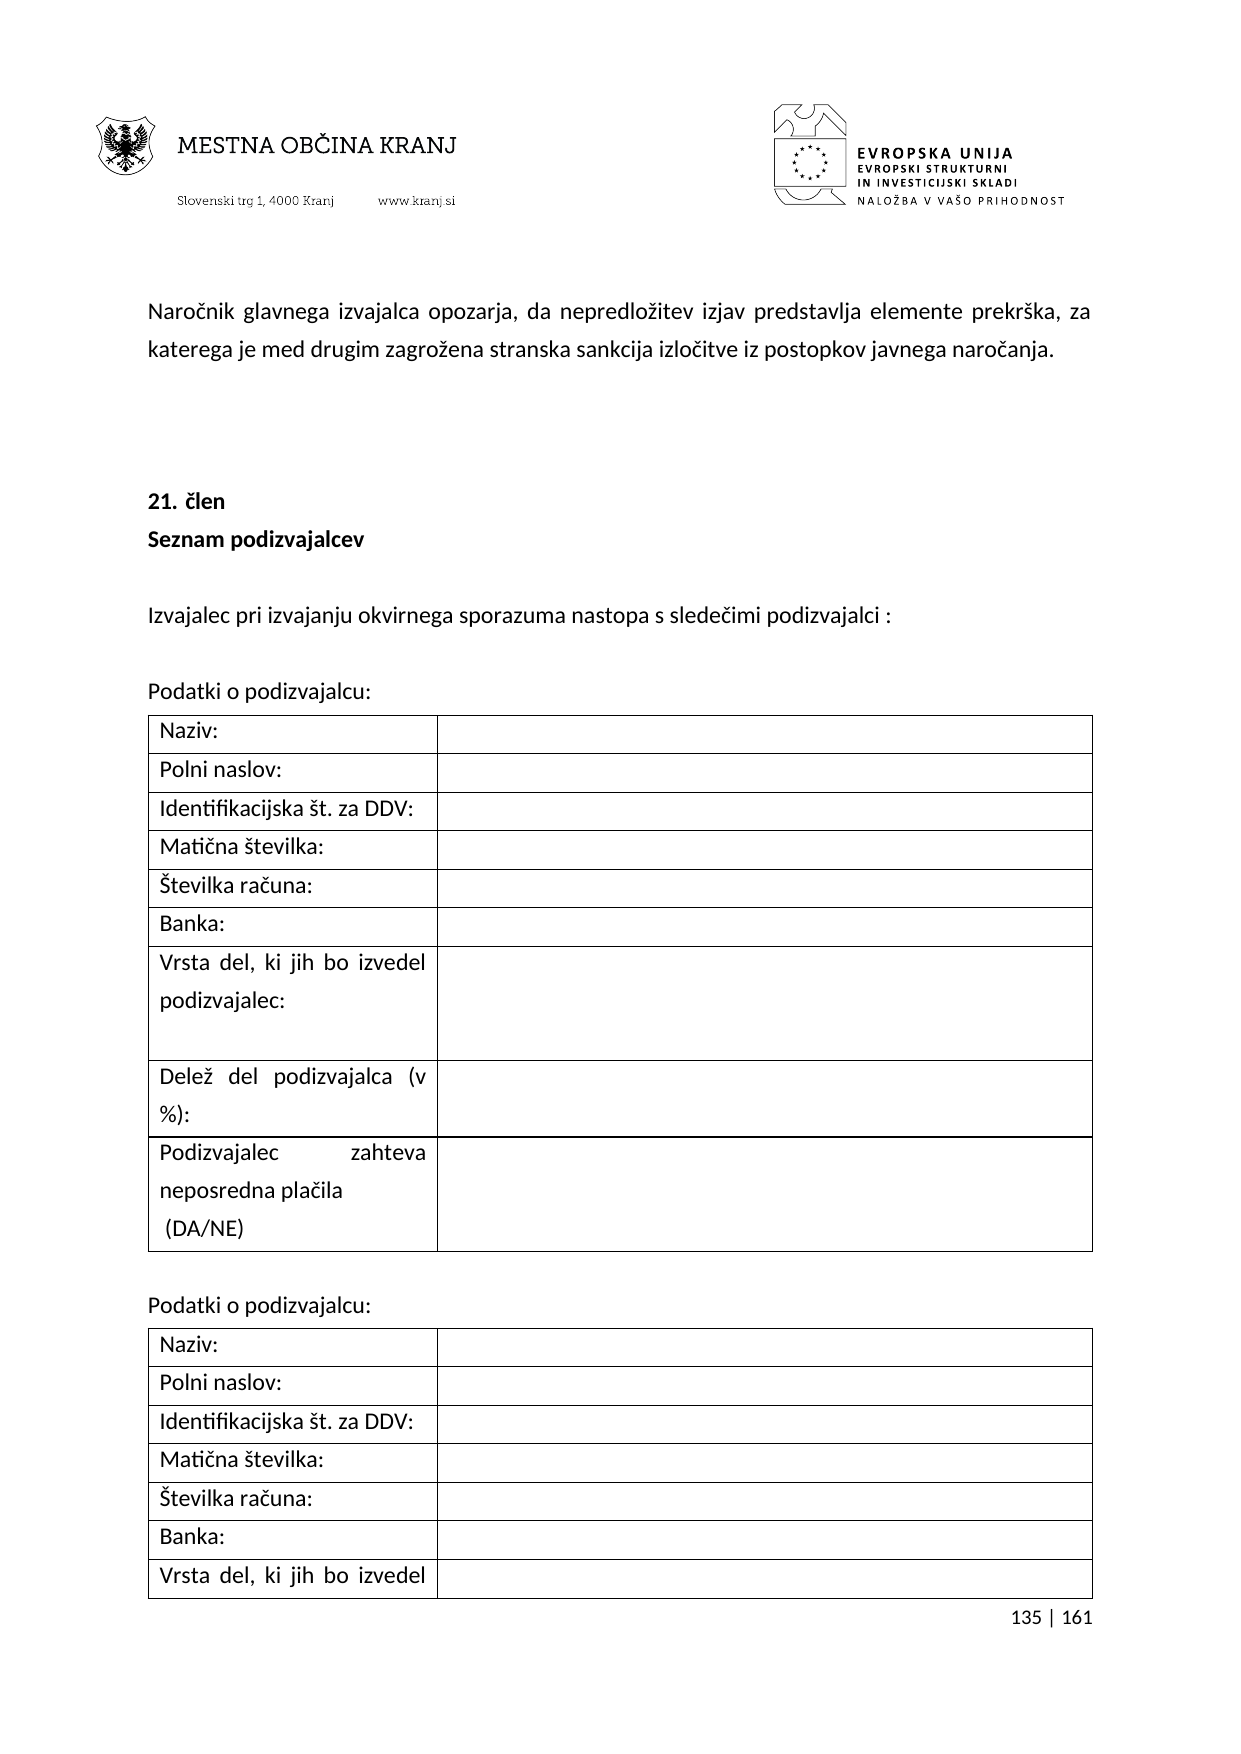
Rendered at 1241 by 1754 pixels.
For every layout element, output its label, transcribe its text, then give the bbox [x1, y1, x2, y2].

table_header Naziv: [149, 716, 437, 753]
list člen [148, 486, 1093, 516]
table_cell [438, 793, 1092, 830]
text Naročnik glavnega izvajalca opozarja, da nepredložitev izjav predstavlja elemente prekrška, za katerega je med drugim zagrožena stranska sankcija izločitve iz postopkov javnega naročanja. [148, 296, 1093, 363]
table_header [438, 1329, 1092, 1366]
table_cell [438, 1138, 1092, 1251]
table_cell Polni naslov: [149, 1367, 437, 1405]
table_cell Vrsta del, ki jih bo izvedel podizvajalec: [149, 947, 437, 1060]
table_header [438, 716, 1092, 753]
text Izvajalec pri izvajanju okvirnega sporazuma nastopa s sledečimi podizvajalci : [148, 600, 1093, 630]
table_cell [438, 947, 1092, 1060]
table_cell Banka: [149, 908, 437, 946]
text Podatki o podizvajalcu: [148, 1290, 1093, 1319]
table_cell [438, 1521, 1092, 1559]
table_cell Polni naslov: [149, 754, 437, 792]
table_cell Matična številka: [149, 831, 437, 869]
picture [0, 1, 1241, 264]
table_cell Banka: [149, 1521, 437, 1559]
table_cell Matična številka: [149, 1444, 437, 1482]
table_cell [149, 1560, 437, 1597]
table_cell [438, 1560, 1092, 1597]
table_cell [438, 870, 1092, 907]
table_cell [438, 1406, 1092, 1443]
table_cell [438, 754, 1092, 792]
table_cell Identifikacijska št. za DDV: [149, 793, 437, 830]
table_cell [438, 1061, 1092, 1136]
table_cell [438, 1483, 1092, 1520]
table_cell [438, 1444, 1092, 1482]
table_cell [438, 1367, 1092, 1405]
table_cell [438, 831, 1092, 869]
table_cell Številka računa: [149, 870, 437, 907]
text Podatki o podizvajalcu: [148, 676, 1093, 706]
table_cell Identifikacijska št. za DDV: [149, 1406, 437, 1443]
table_cell Podizvajalec zahteva neposredna plačila (DA/NE) [149, 1138, 437, 1251]
table_header Naziv: [149, 1329, 437, 1366]
text Seznam podizvajalcev [148, 524, 1093, 554]
table_cell Delež del podizvajalca (v %): [149, 1061, 437, 1136]
table_cell [438, 908, 1092, 946]
table_cell Številka računa: [149, 1483, 437, 1520]
